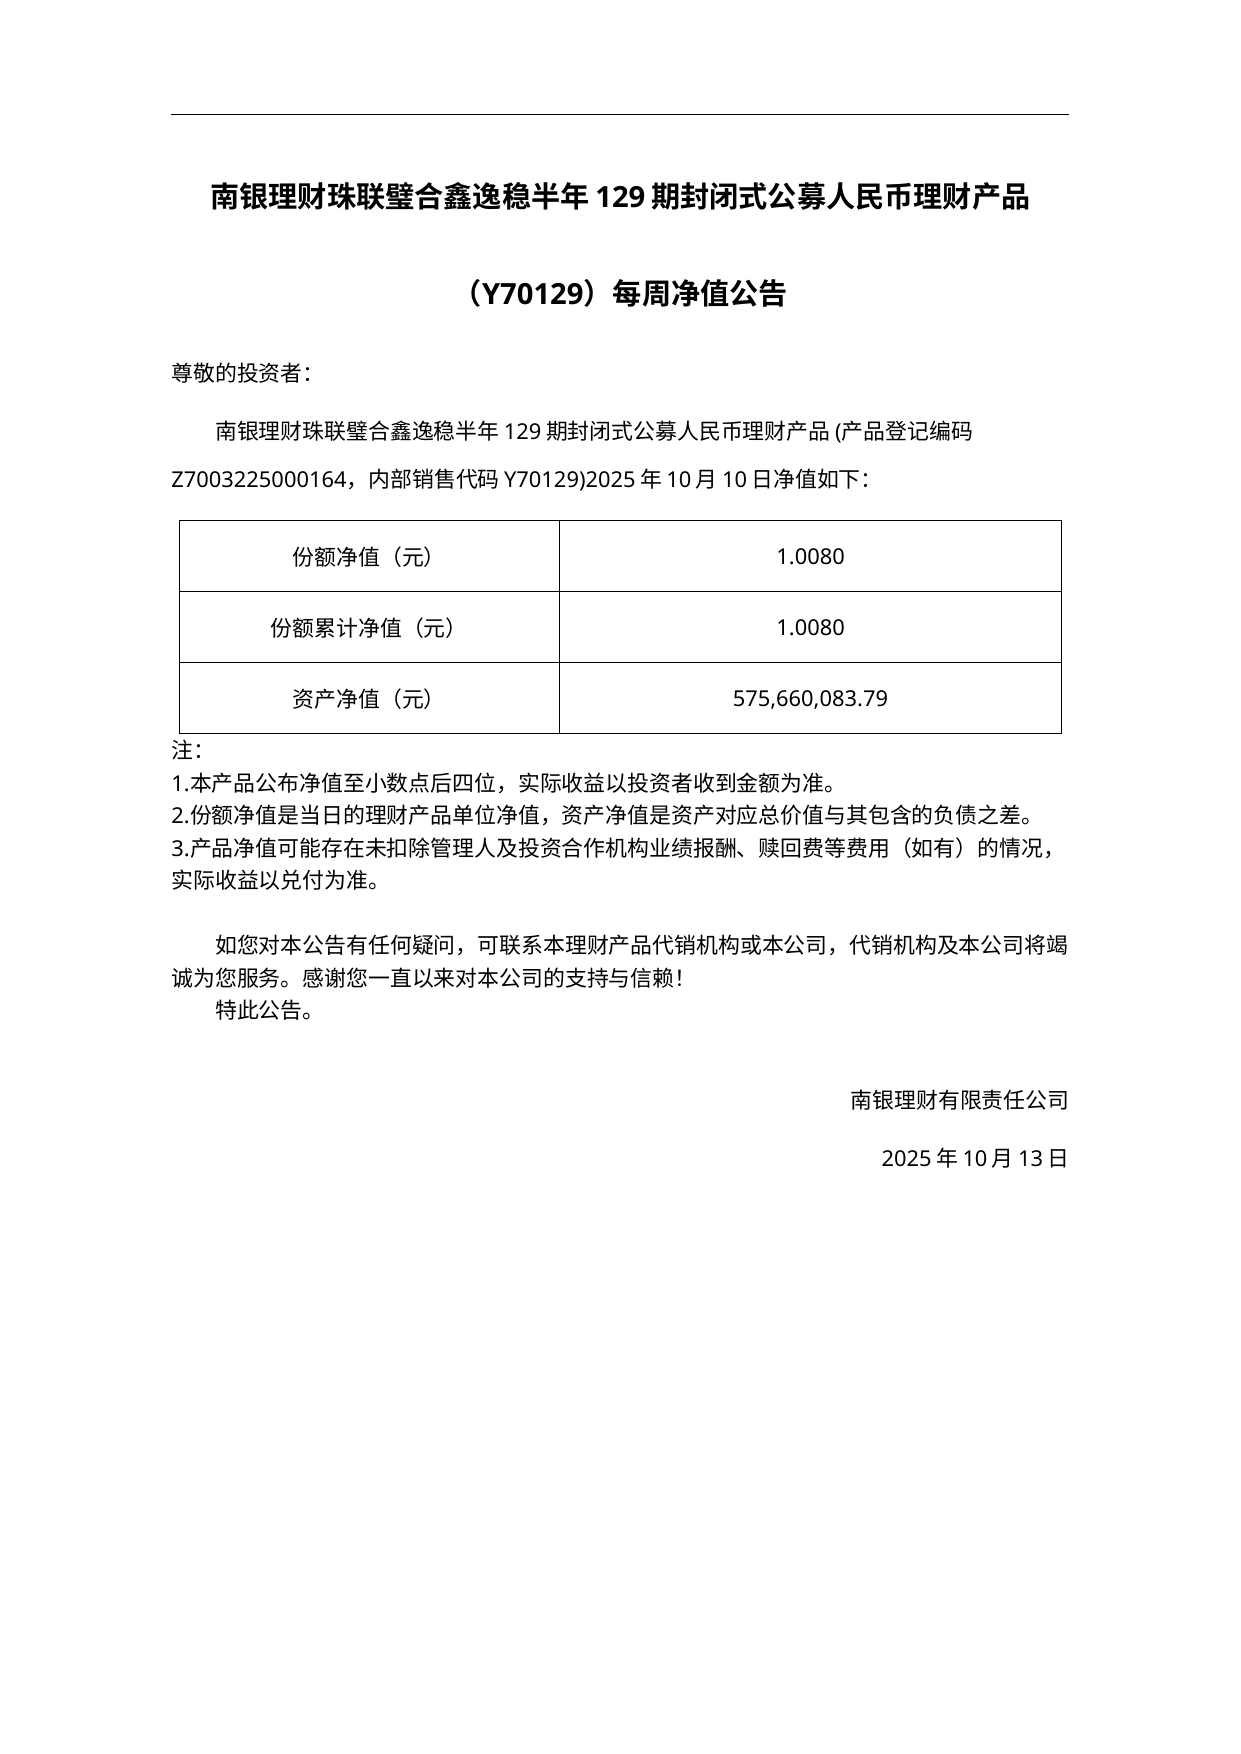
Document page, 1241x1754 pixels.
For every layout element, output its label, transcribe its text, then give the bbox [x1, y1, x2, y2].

table_header 1.0080 [560, 521, 1061, 591]
table_header 份额净值（元） [180, 521, 559, 591]
text 3.产品净值可能存在未扣除管理人及投资合作机构业绩报酬、赎回费等费用（如有）的情况，实际收益以兑付为准。 [171, 830, 1069, 895]
text 注： [171, 733, 1069, 765]
text 特此公告。 [171, 993, 1069, 1025]
text 尊敬的投资者： [171, 355, 1069, 388]
text 2.份额净值是当日的理财产品单位净值，资产净值是资产对应总价值与其包含的负债之差。 [171, 798, 1069, 830]
table_cell 575,660,083.79 [560, 663, 1061, 733]
text 2025年10月13日 [171, 1140, 1069, 1173]
text 如您对本公告有任何疑问，可联系本理财产品代销机构或本公司，代销机构及本公司将竭诚为您服务。感谢您一直以来对本公司的支持与信赖！ [171, 928, 1069, 993]
table_cell 份额累计净值（元） [180, 592, 559, 662]
text 南银理财珠联璧合鑫逸稳半年129期封闭式公募人民币理财产品（Y70129）每周净值公告 [171, 162, 1069, 324]
text 南银理财珠联璧合鑫逸稳半年129期封闭式公募人民币理财产品 (产品登记编码Z7003225000164，内部销售代码Y70129)2025年10月10日净值如下： [171, 413, 1069, 494]
text 南银理财有限责任公司 [171, 1082, 1069, 1115]
table_cell 1.0080 [560, 592, 1061, 662]
text 1.本产品公布净值至小数点后四位，实际收益以投资者收到金额为准。 [171, 765, 1069, 798]
table_cell 资产净值（元） [180, 663, 559, 733]
